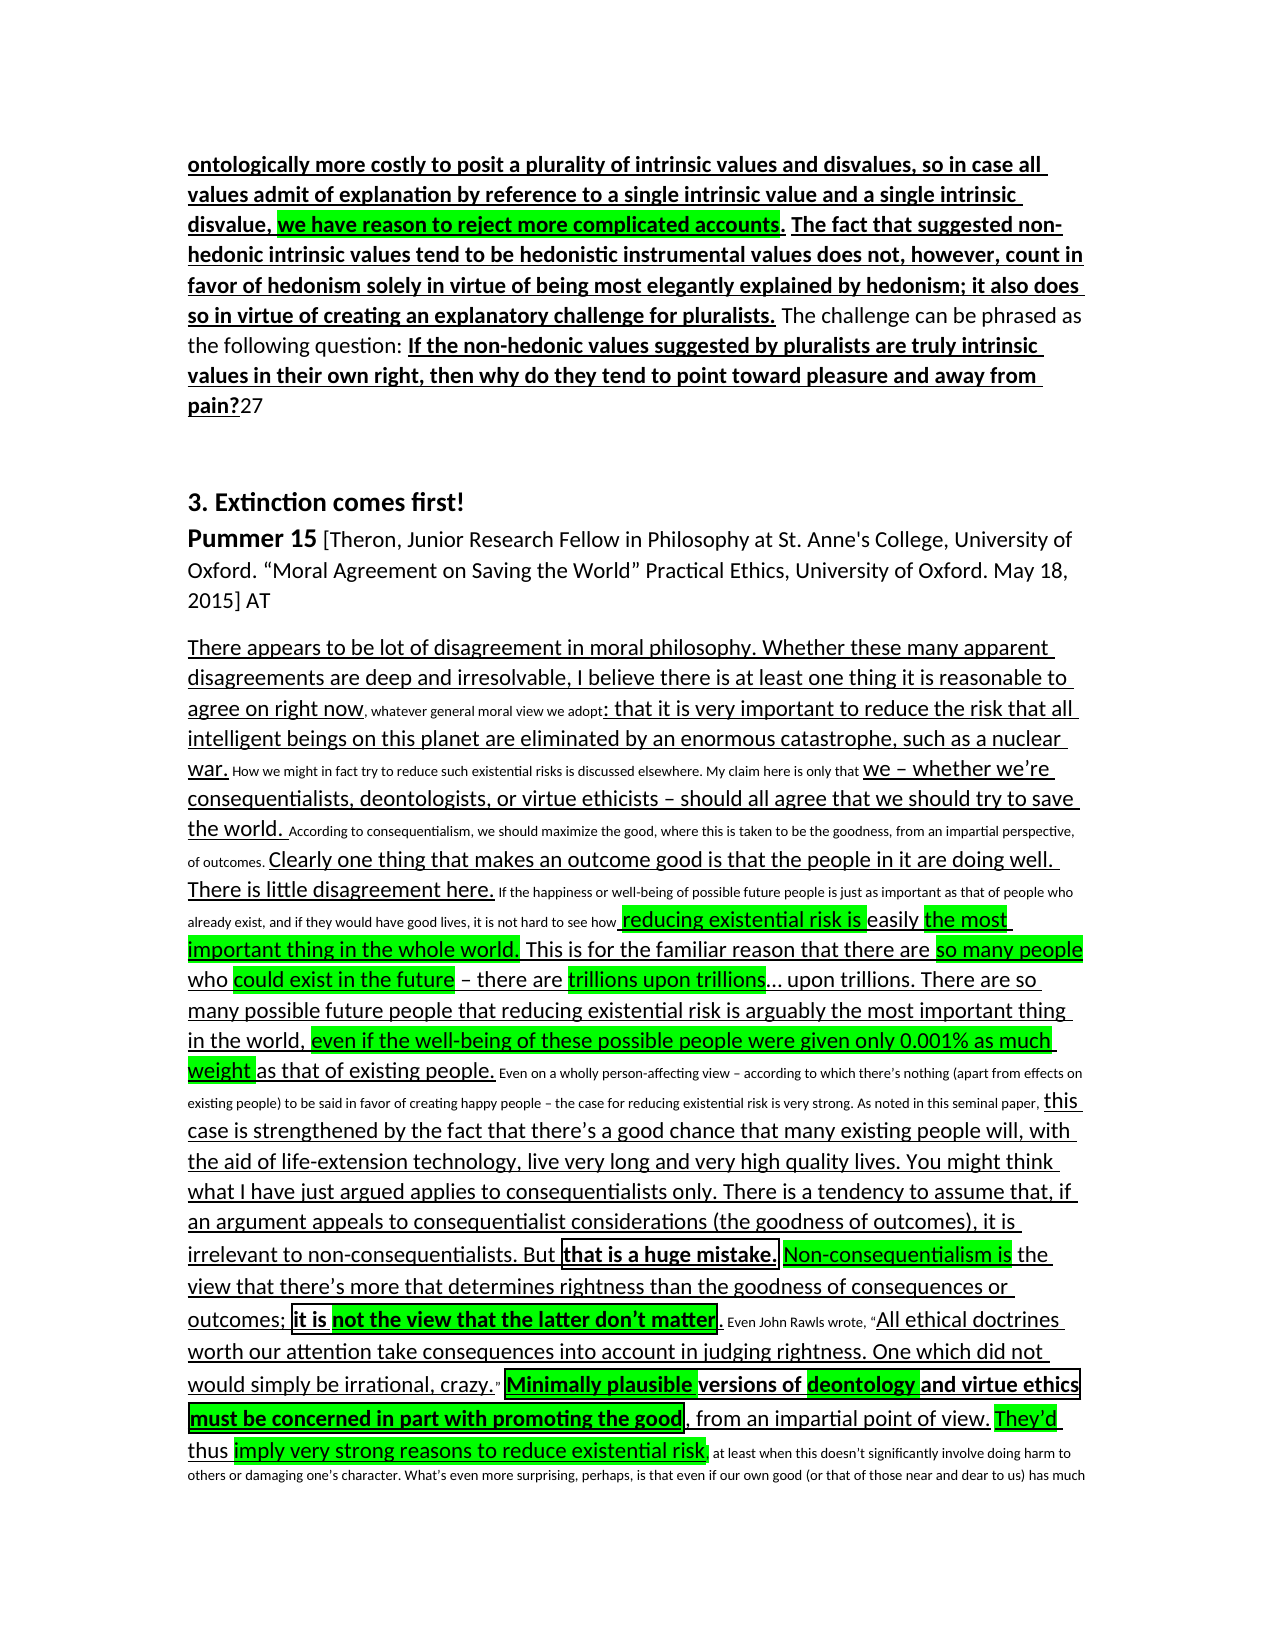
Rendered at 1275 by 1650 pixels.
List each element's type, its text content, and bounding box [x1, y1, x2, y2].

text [187, 150, 1087, 420]
text Pummer 15 [Theron, Junior Research Fellow in Philosophy at St. Anne's College, University of Oxford. “Moral Agreement on Saving the World” Practical Ethics, University of Oxford. May 18, 2015] AT [187, 521, 1087, 614]
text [187, 633, 1087, 1484]
subtitle 3. Extinction comes first! [187, 485, 1087, 518]
